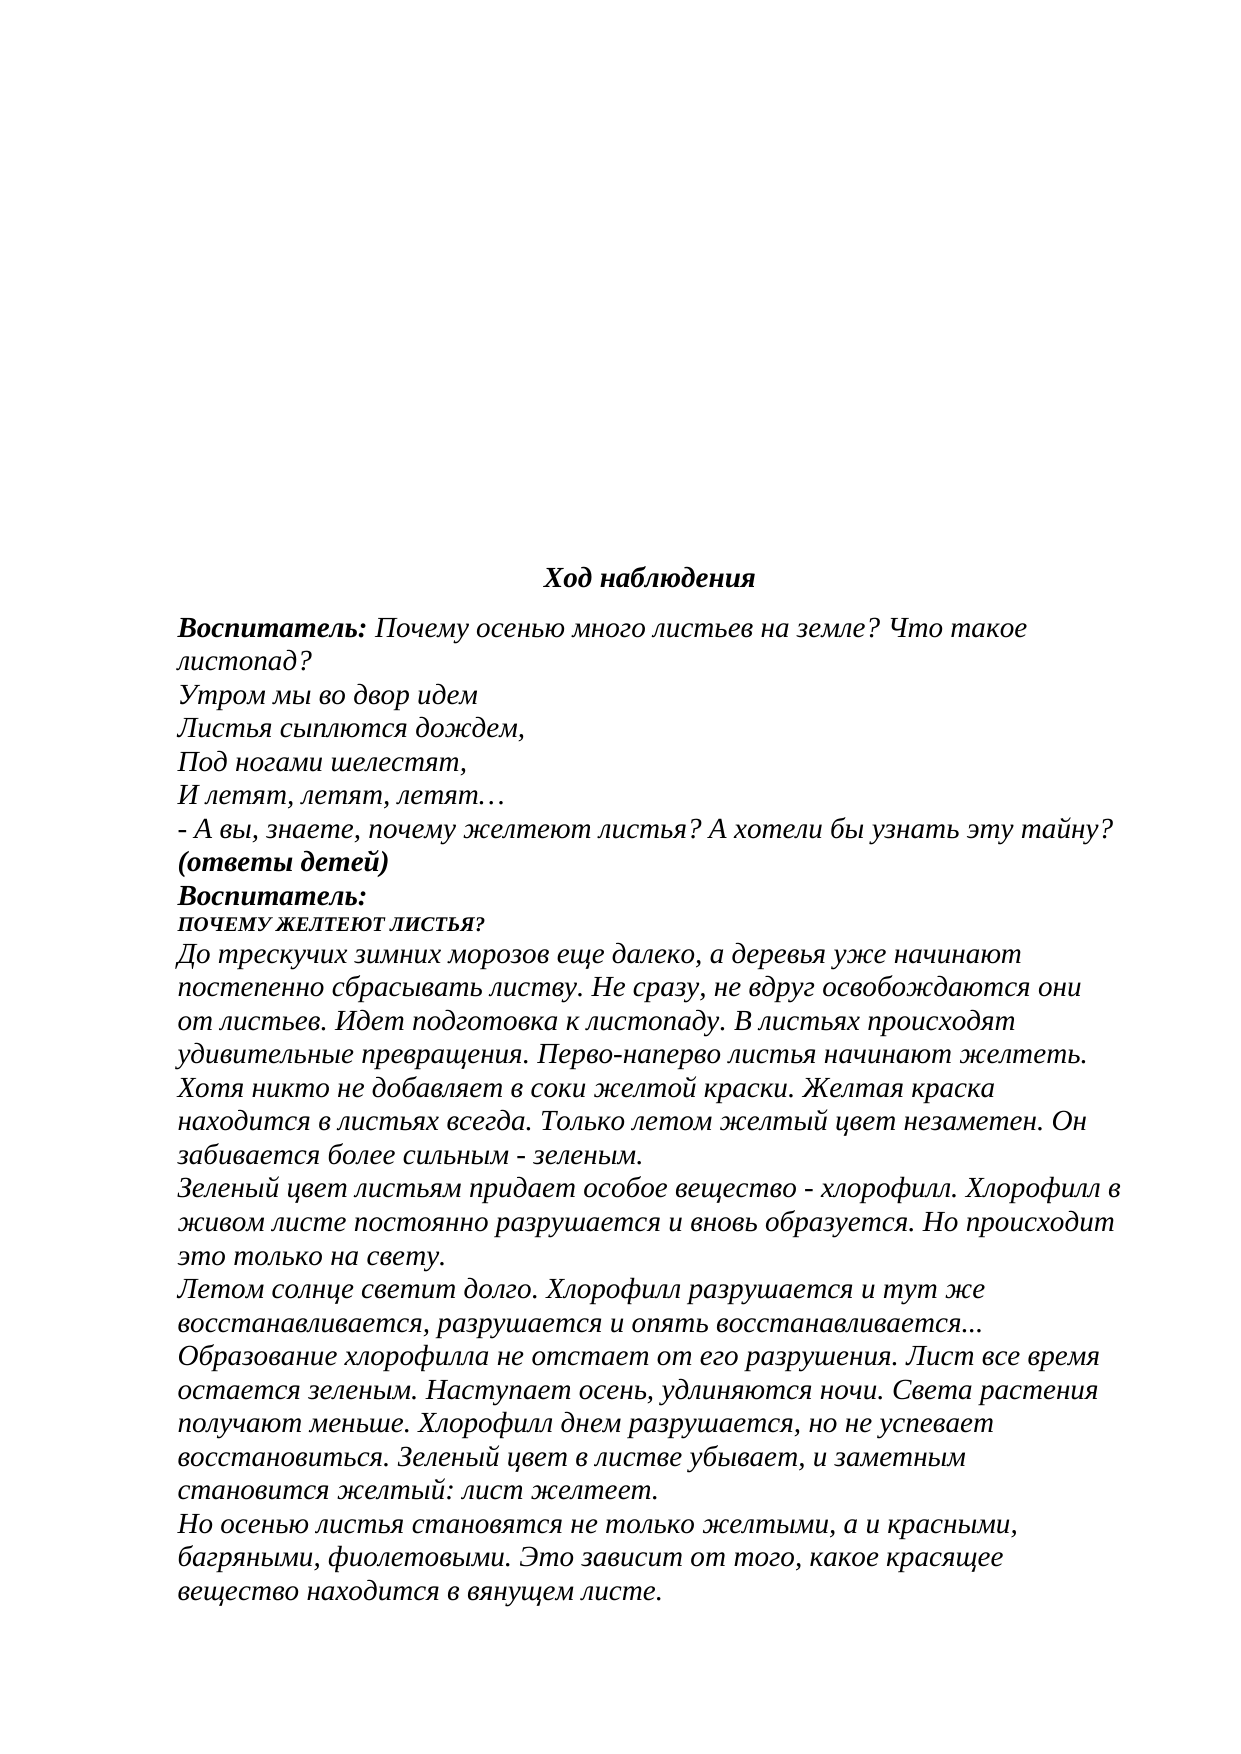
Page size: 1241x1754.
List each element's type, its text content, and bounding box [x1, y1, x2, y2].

text Листья сыплются дождем, [177, 710, 1122, 744]
text И летят, летят, летят… - А вы, знаете, почему желтеют листья? А хотели бы узнать эту тайну? (ответы детей) Воспитатель: ПОЧЕМУ ЖЕЛТЕЮТ ЛИСТЬЯ? [177, 777, 1122, 936]
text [177, 1271, 1122, 1607]
text Под ногами шелестят, [177, 744, 1122, 777]
text Воспитатель: Почему осенью много листьев на земле? Что такое листопад? Утром мы во двор идем [177, 610, 1122, 710]
text Ход наблюдения [177, 561, 1122, 594]
text До трескучих зимних морозов еще далеко, а деревья уже начинают постепенно сбрасывать листву. Не сразу, не вдруг освобождаются они от листьев. Идет подготовка к листопаду. В листьях происходят удивительные превращения. Перво-наперво листья начинают желтеть. Хотя никто не добавляет в соки желтой краски. Желтая краска находится в листьях всегда. Только летом желтый цвет незаметен. Он забивается более сильным - зеленым. Зеленый цвет листьям придает особое вещество - хлорофилл. Хлорофилл в живом листе постоянно разрушается и вновь образуется. Но происходит это только на свету. [177, 936, 1122, 1271]
